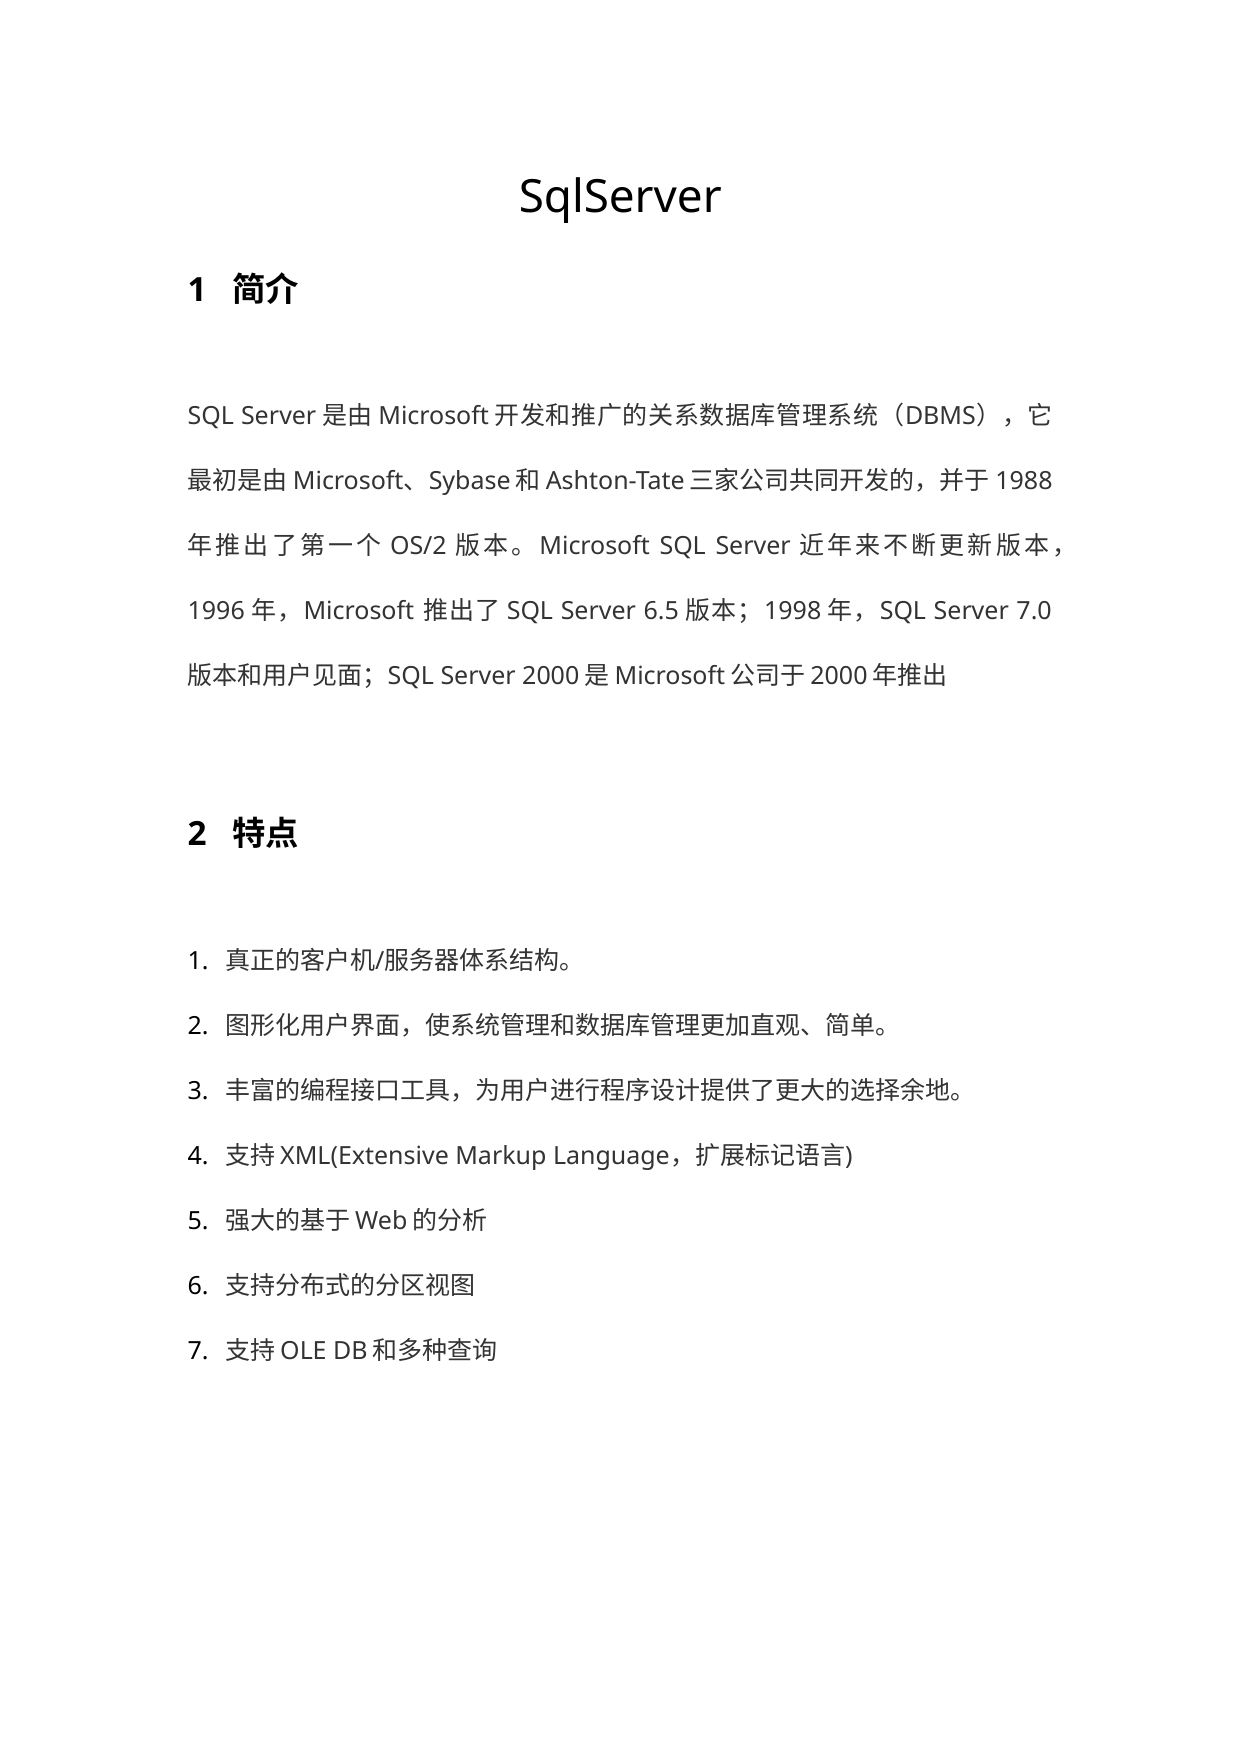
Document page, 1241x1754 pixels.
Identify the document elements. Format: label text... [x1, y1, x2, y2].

list 支持分布式的分区视图 [187, 1251, 1053, 1316]
list 支持XML(Extensive Markup Language，扩展标记语言) [187, 1121, 1053, 1186]
list 丰富的编程接口工具，为用户进行程序设计提供了更大的选择余地。 [187, 1056, 1053, 1121]
text SqlServer [187, 162, 1053, 227]
list 强大的基于Web的分析 [187, 1186, 1053, 1251]
list 图形化用户界面，使系统管理和数据库管理更加直观、简单。 [187, 991, 1053, 1056]
subtitle 特点 [187, 798, 1053, 863]
list 支持OLE DB和多种查询 [187, 1316, 1053, 1381]
text SQL Server是由Microsoft开发和推广的关系数据库管理系统（DBMS），它最初是由Microsoft、Sybase和Ashton-Tate三家公司共同开发的，并于1988年推出了第一个OS/2版本。Microsoft SQL Server近年来不断更新版本，1996年，Microsoft 推出了SQL Server 6.5版本；1998年，SQL Server 7.0版本和用户见面；SQL Server 2000是Microsoft公司于2000年推出 [187, 381, 1053, 706]
subtitle 简介 [187, 254, 1053, 319]
list 真正的客户机/服务器体系结构。 [187, 926, 1053, 991]
